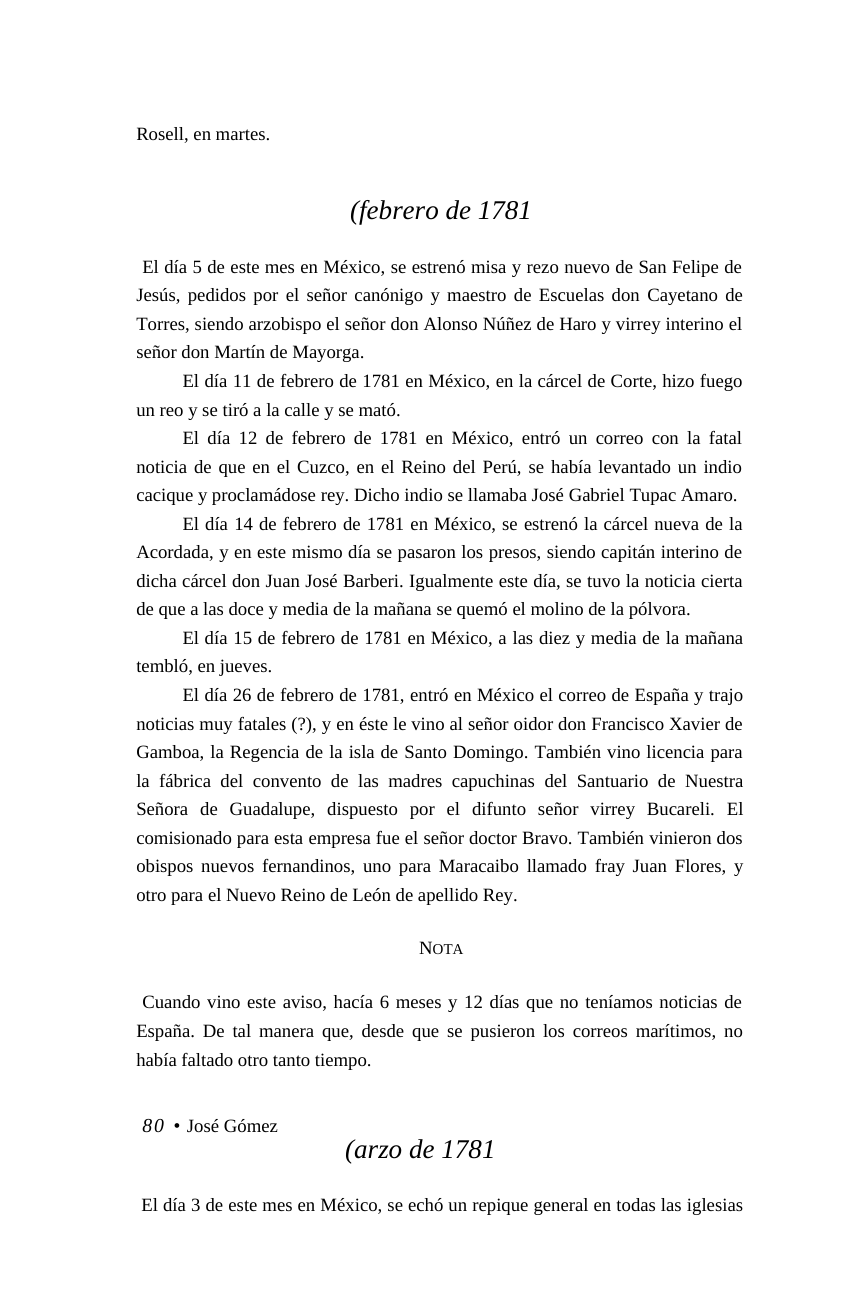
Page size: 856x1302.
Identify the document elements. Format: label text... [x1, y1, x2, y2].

text El día 15 de febrero de 1781 en México, a las diez y media de la mañana tembló, en jueves. [136, 622, 744, 679]
text Cuando vino este aviso, hacía 6 meses y 12 días que no teníamos noticias de España. De tal manera que, desde que se pusieron los correos marítimos, no había faltado otro tanto tiempo. [136, 985, 744, 1072]
text (arzo de 1781 [136, 1137, 704, 1164]
text El día 11 de febrero de 1781 en México, en la cárcel de Corte, hizo fuego un reo y se tiró a la calle y se mató. [136, 365, 744, 422]
text El día 14 de febrero de 1781 en México, se estrenó la cárcel nueva de la Acordada, y en este mismo día se pasaron los presos, siendo capitán interino de dicha cárcel don Juan José Barberi. Igualmente este día, se tuvo la noticia cierta de que a las doce y media de la mañana se quemó el molino de la pólvora. [136, 507, 744, 622]
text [136, 1189, 744, 1218]
text El día 12 de febrero de 1781 en México, entró un correo con la fatal noticia de que en el Cuzco, en el Reino del Perú, se había levantado un indio cacique y proclamádose rey. Dicho indio se llamaba José Gabriel Tupac Amaro. [136, 422, 744, 507]
text (febrero de 1781 [138, 198, 744, 225]
text Nota [138, 940, 744, 958]
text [136, 117, 744, 146]
text 80 • José Gómez [136, 1117, 744, 1137]
text El día 5 de este mes en México, se estrenó misa y rezo nuevo de San Felipe de Jesús, pedidos por el señor canónigo y maestro de Escuelas don Cayetano de Torres, siendo arzobispo el señor don Alonso Núñez de Haro y virrey interino el señor don Martín de Mayorga. [136, 251, 744, 365]
text El día 26 de febrero de 1781, entró en México el correo de España y trajo noticias muy fatales (?), y en éste le vino al señor oidor don Francisco Xavier de Gamboa, la Regencia de la isla de Santo Domingo. También vino licencia para la fábrica del convento de las madres capuchinas del Santuario de Nuestra Señora de Guadalupe, dispuesto por el difunto señor virrey Bucareli. El comisionado para esta empresa fue el señor doctor Bravo. También vinieron dos obispos nuevos fernandinos, uno para Maracaibo llamado fray Juan Flores, y otro para el Nuevo Reino de León de apellido Rey. [136, 679, 744, 907]
